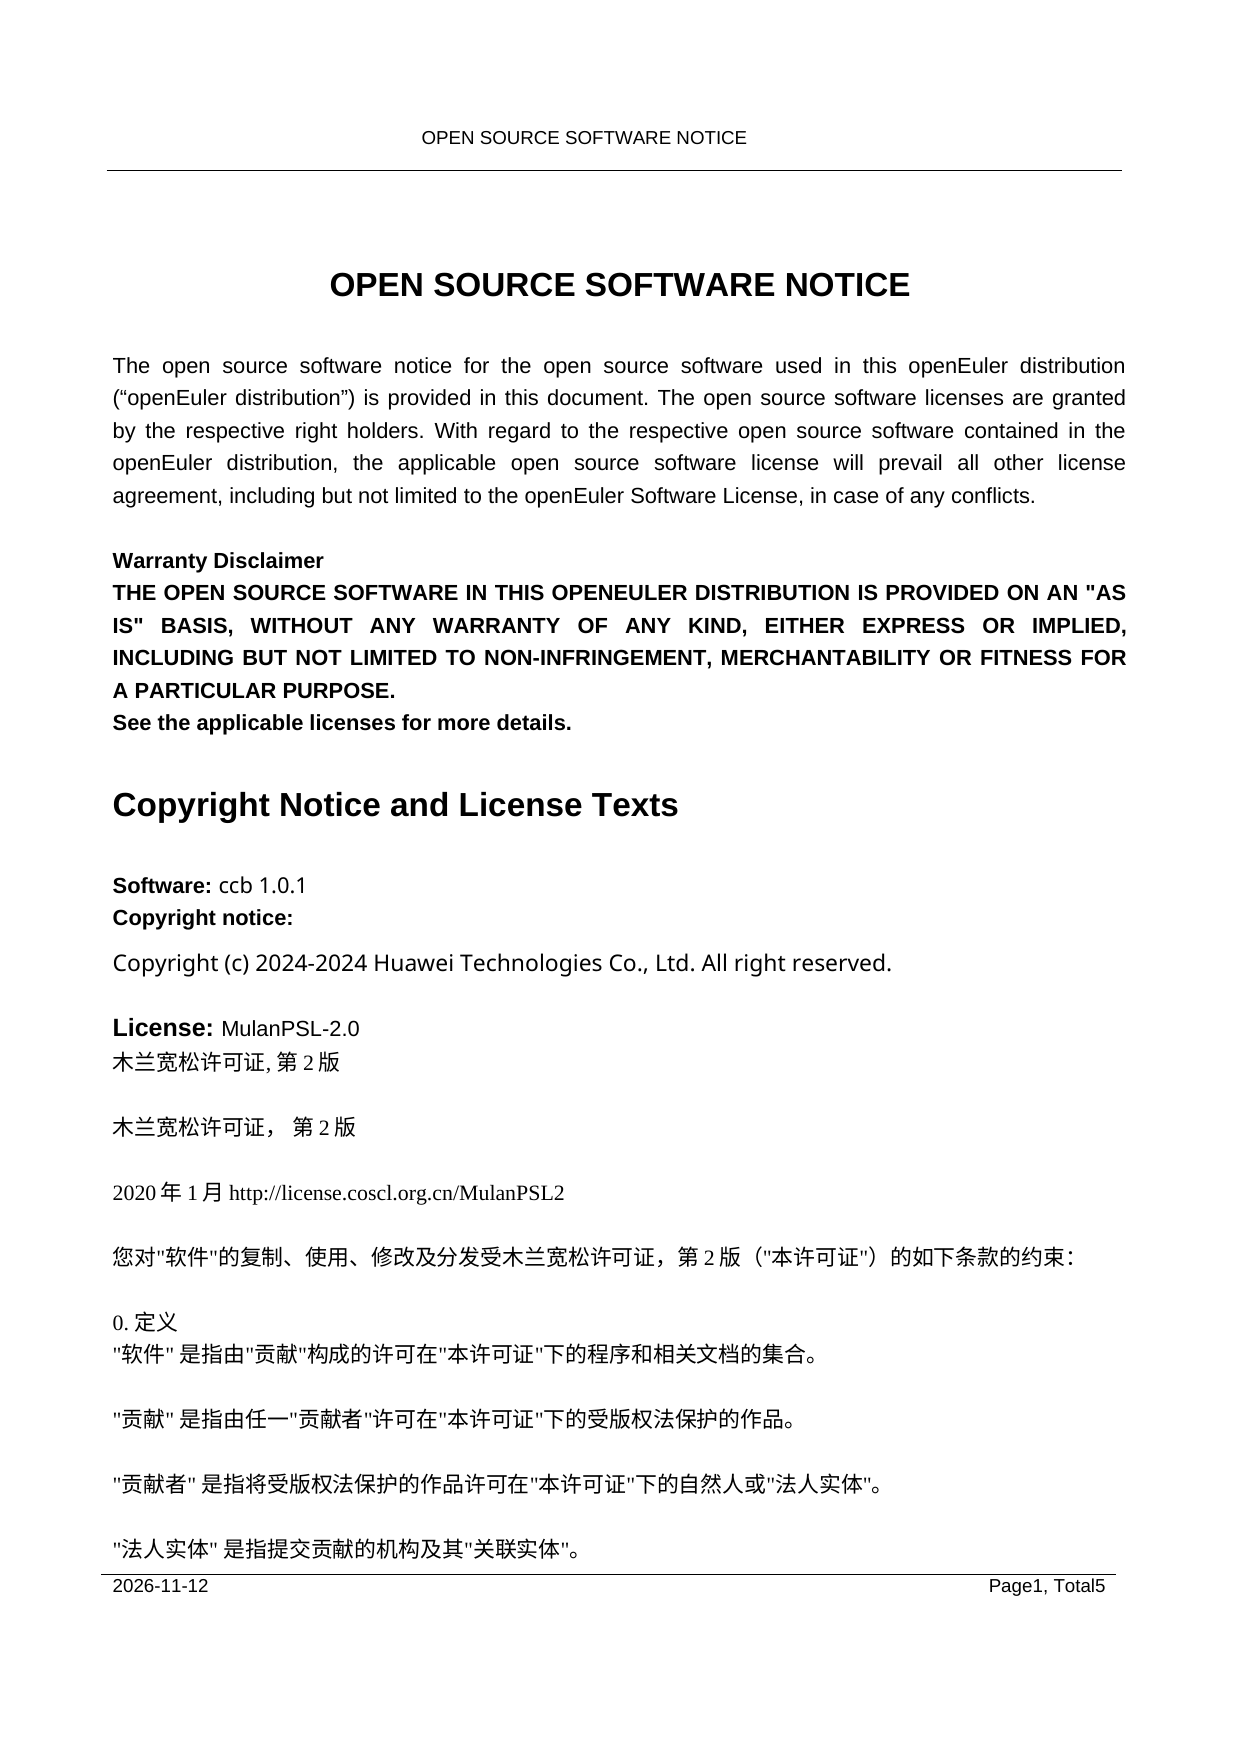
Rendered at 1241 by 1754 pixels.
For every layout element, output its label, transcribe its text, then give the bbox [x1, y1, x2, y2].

text Copyright Notice and License Texts [112, 771, 1128, 836]
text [112, 1044, 1128, 1564]
text Warranty Disclaimer [112, 544, 1128, 576]
text THE OPEN SOURCE SOFTWARE IN THIS OPENEULER DISTRIBUTION IS PROVIDED ON AN "AS IS" BASIS, WITHOUT ANY WARRANTY OF ANY KIND, EITHER EXPRESS OR IMPLIED, INCLUDING BUT NOT LIMITED TO NON-INFRINGEMENT, MERCHANTABILITY OR FITNESS FOR A PARTICULAR PURPOSE. See the applicable licenses for more details. [112, 576, 1128, 739]
text Copyright notice: [112, 901, 1128, 934]
text OPEN SOURCE SOFTWARE NOTICE [112, 251, 1128, 316]
text Copyright (c) 2024-2024 Huawei Technologies Co., Ltd. All right reserved. [112, 947, 1128, 1012]
text The open source software notice for the open source software used in this openEuler distribution (“openEuler distribution”) is provided in this document. The open source software licenses are granted by the respective right holders. With regard to the respective open source software contained in the openEuler distribution, the applicable open source software license will prevail all other license agreement, including but not limited to the openEuler Software License, in case of any conflicts. [112, 349, 1128, 511]
title Software: ccb 1.0.1 [112, 869, 1128, 901]
text License: MulanPSL-2.0 [112, 1012, 1128, 1044]
